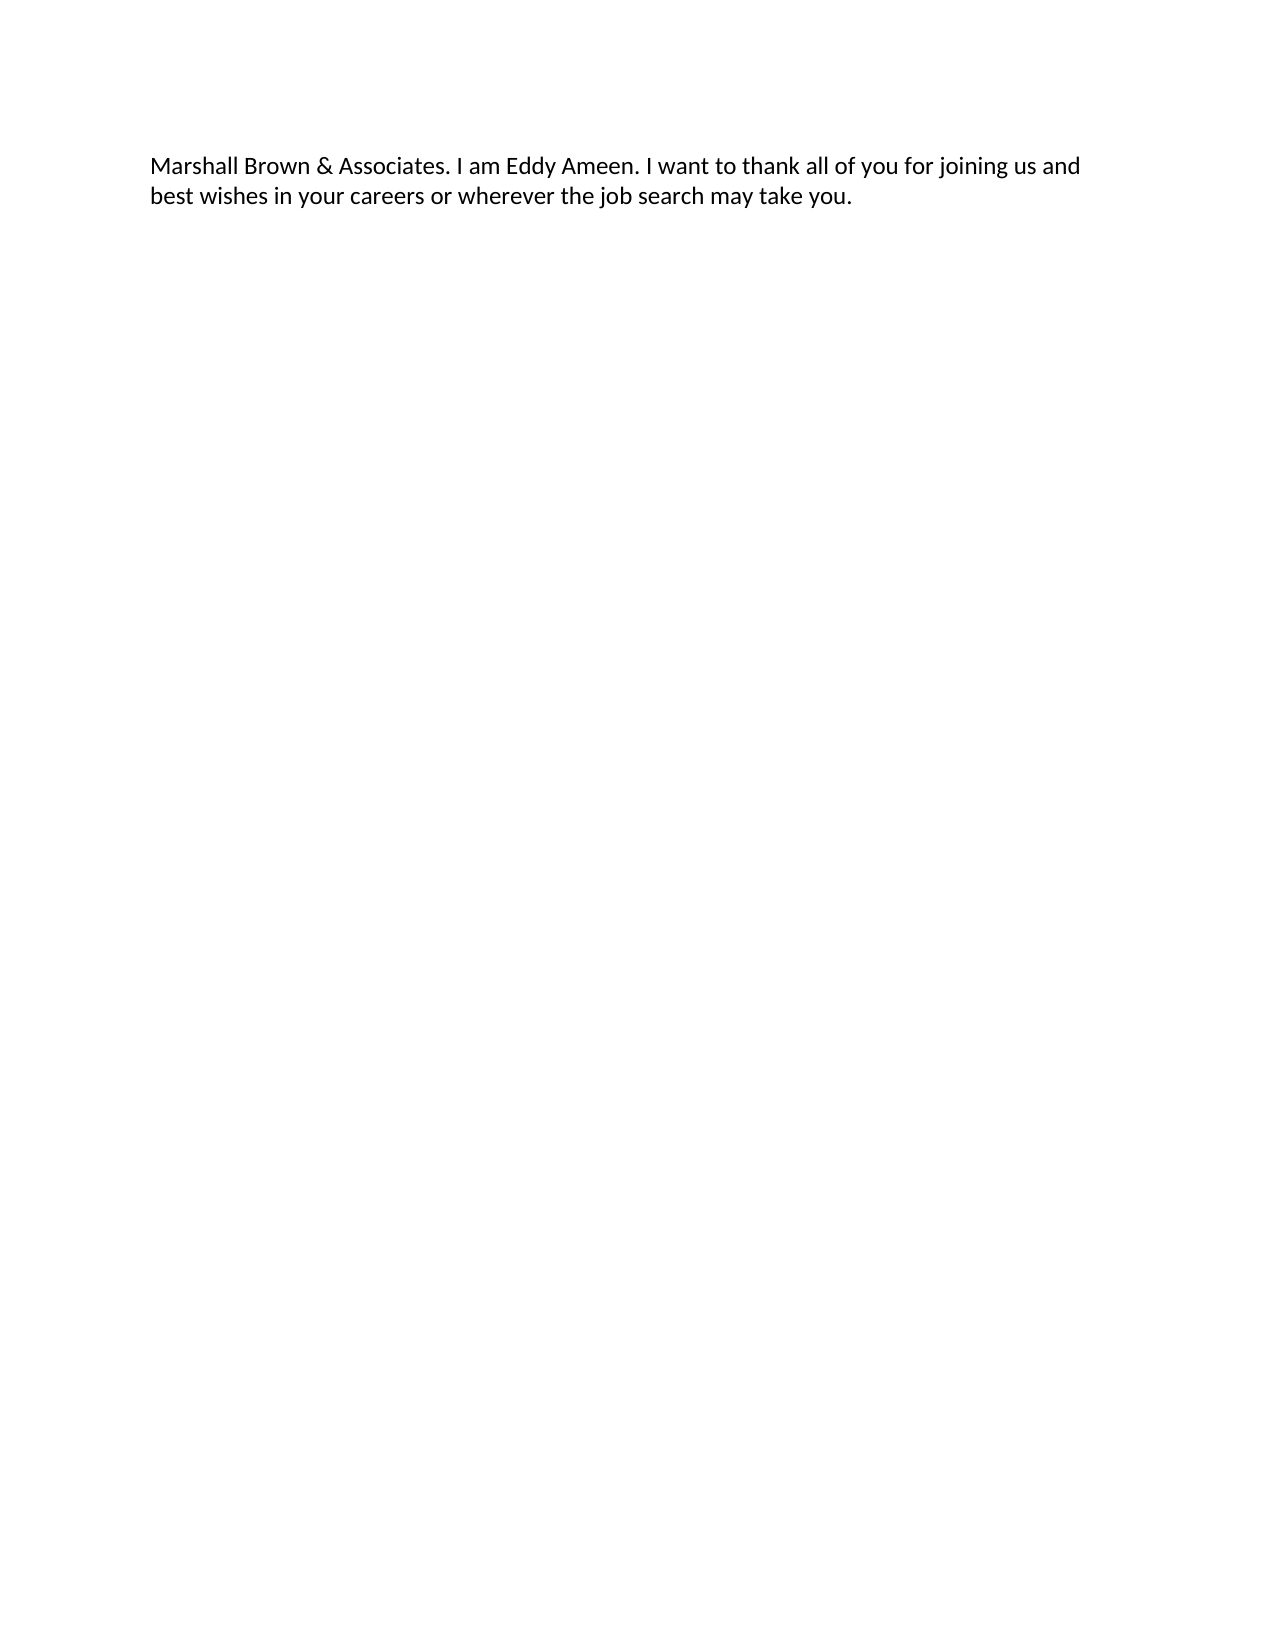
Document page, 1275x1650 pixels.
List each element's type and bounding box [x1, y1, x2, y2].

text [150, 150, 1125, 211]
